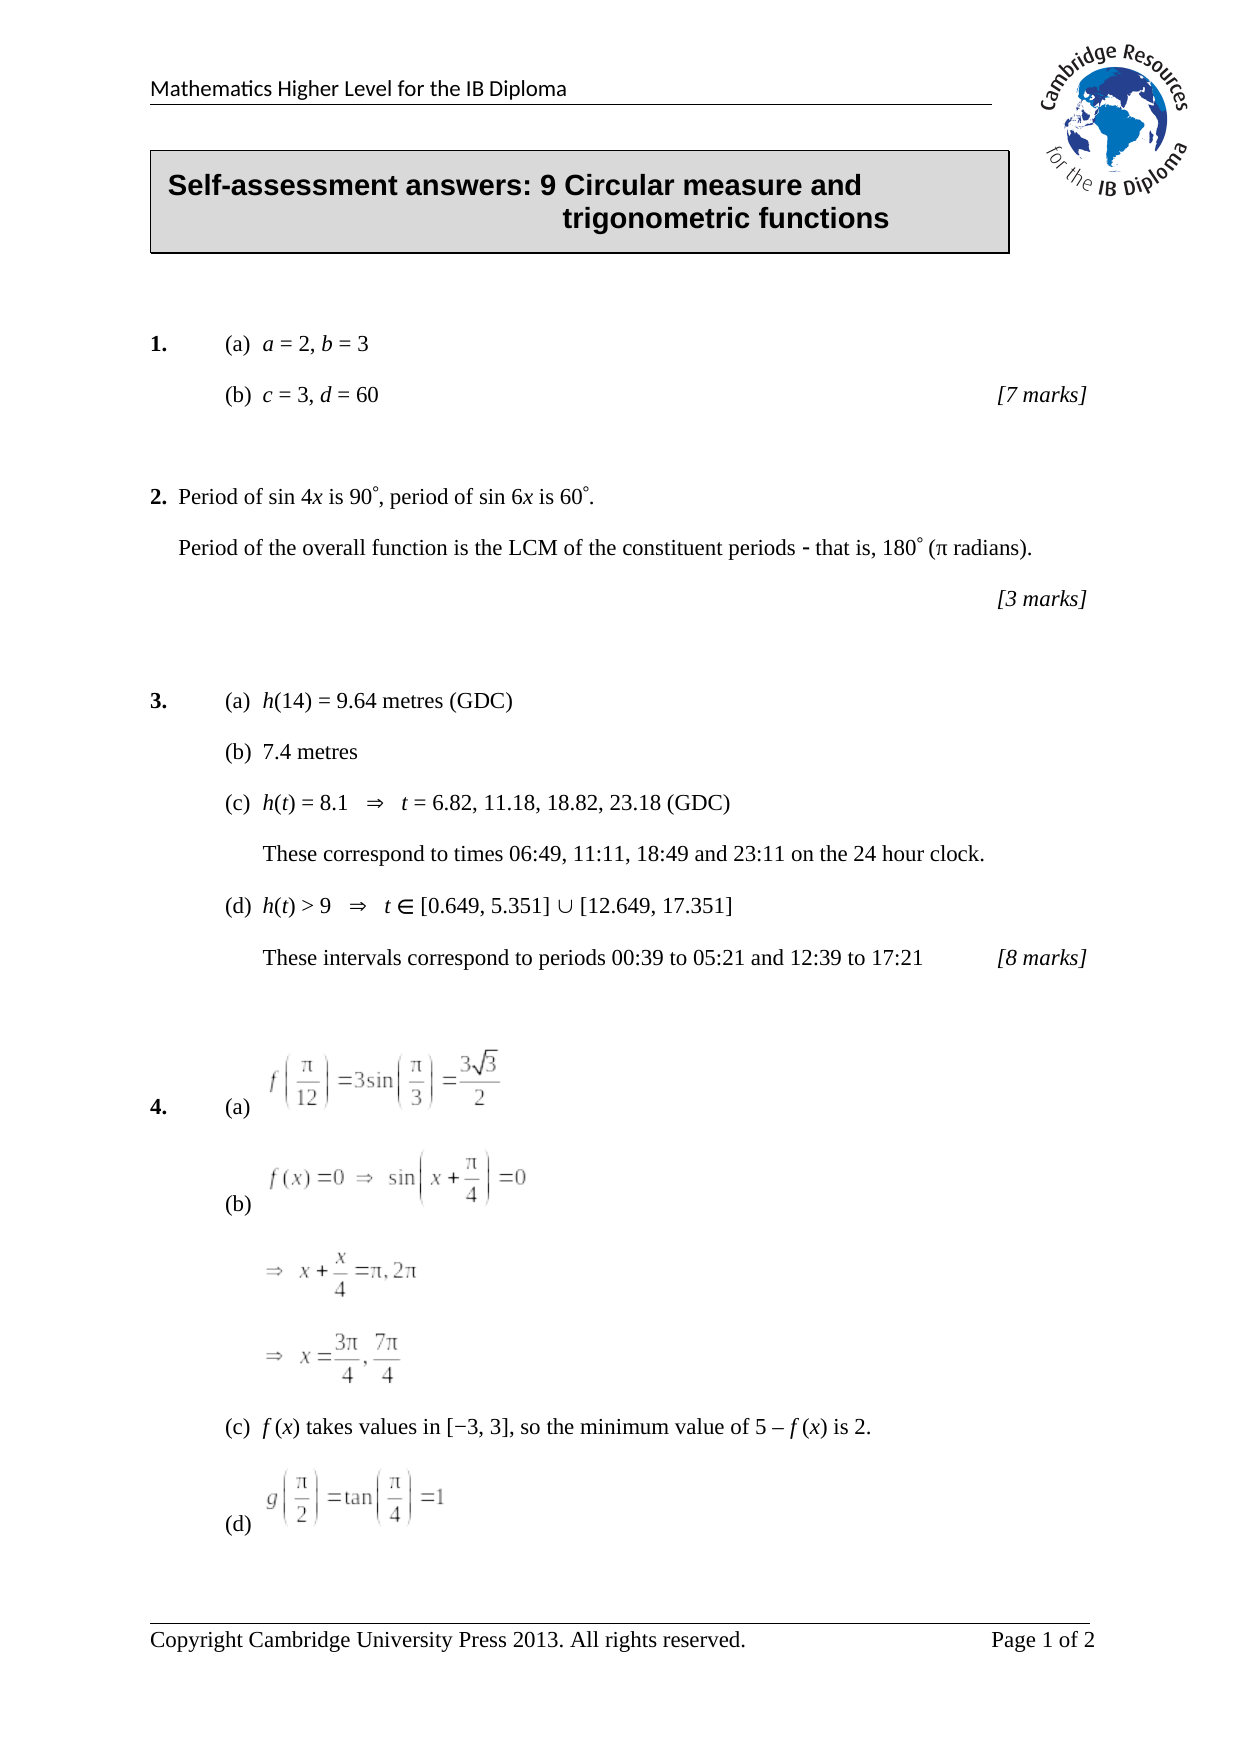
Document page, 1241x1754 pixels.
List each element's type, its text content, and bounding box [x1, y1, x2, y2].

text (c) f (x) takes values in [−3, 3], so the minimum value of 5 – f (x) is 2. [225, 1413, 1090, 1439]
text Self-assessment answers: 9 Circular measure and trigonometric functions [151, 151, 1008, 252]
picture [1040, 43, 1188, 197]
text 2. Period of sin 4x is 90, period of sin 6x is 60. [150, 483, 1090, 509]
text These correspond to times 06:49, 11:11, 18:49 and 23:11 on the 24 hour clock. [262, 840, 1090, 866]
text (b) [225, 1144, 1090, 1216]
text (c) h(t) = 8.1 t = 6.82, 11.18, 18.82, 23.18 (GDC) [225, 789, 1090, 815]
text (d) [225, 1464, 1090, 1536]
text 4. (a) [150, 1046, 1090, 1119]
text These intervals correspond to periods 00:39 to 05:21 and 12:39 to 17:21 [8 marks] [262, 944, 1090, 970]
text (b) 7.4 metres [225, 738, 1090, 764]
text 1. (a) a = 2, b = 3 [150, 329, 1090, 356]
text (d) h(t) > 9 t ∈ [0.649, 5.351] [12.649, 17.351] [225, 891, 1090, 919]
text (b) c = 3, d = 60 [7 marks] [225, 381, 1090, 407]
text Period of the overall function is the LCM of the constituent periods that is, 180 (π radians). [178, 534, 1090, 560]
text 3. (a) h(14) = 9.64 metres (GDC) [150, 687, 1090, 713]
text [3 marks] [150, 585, 1090, 611]
